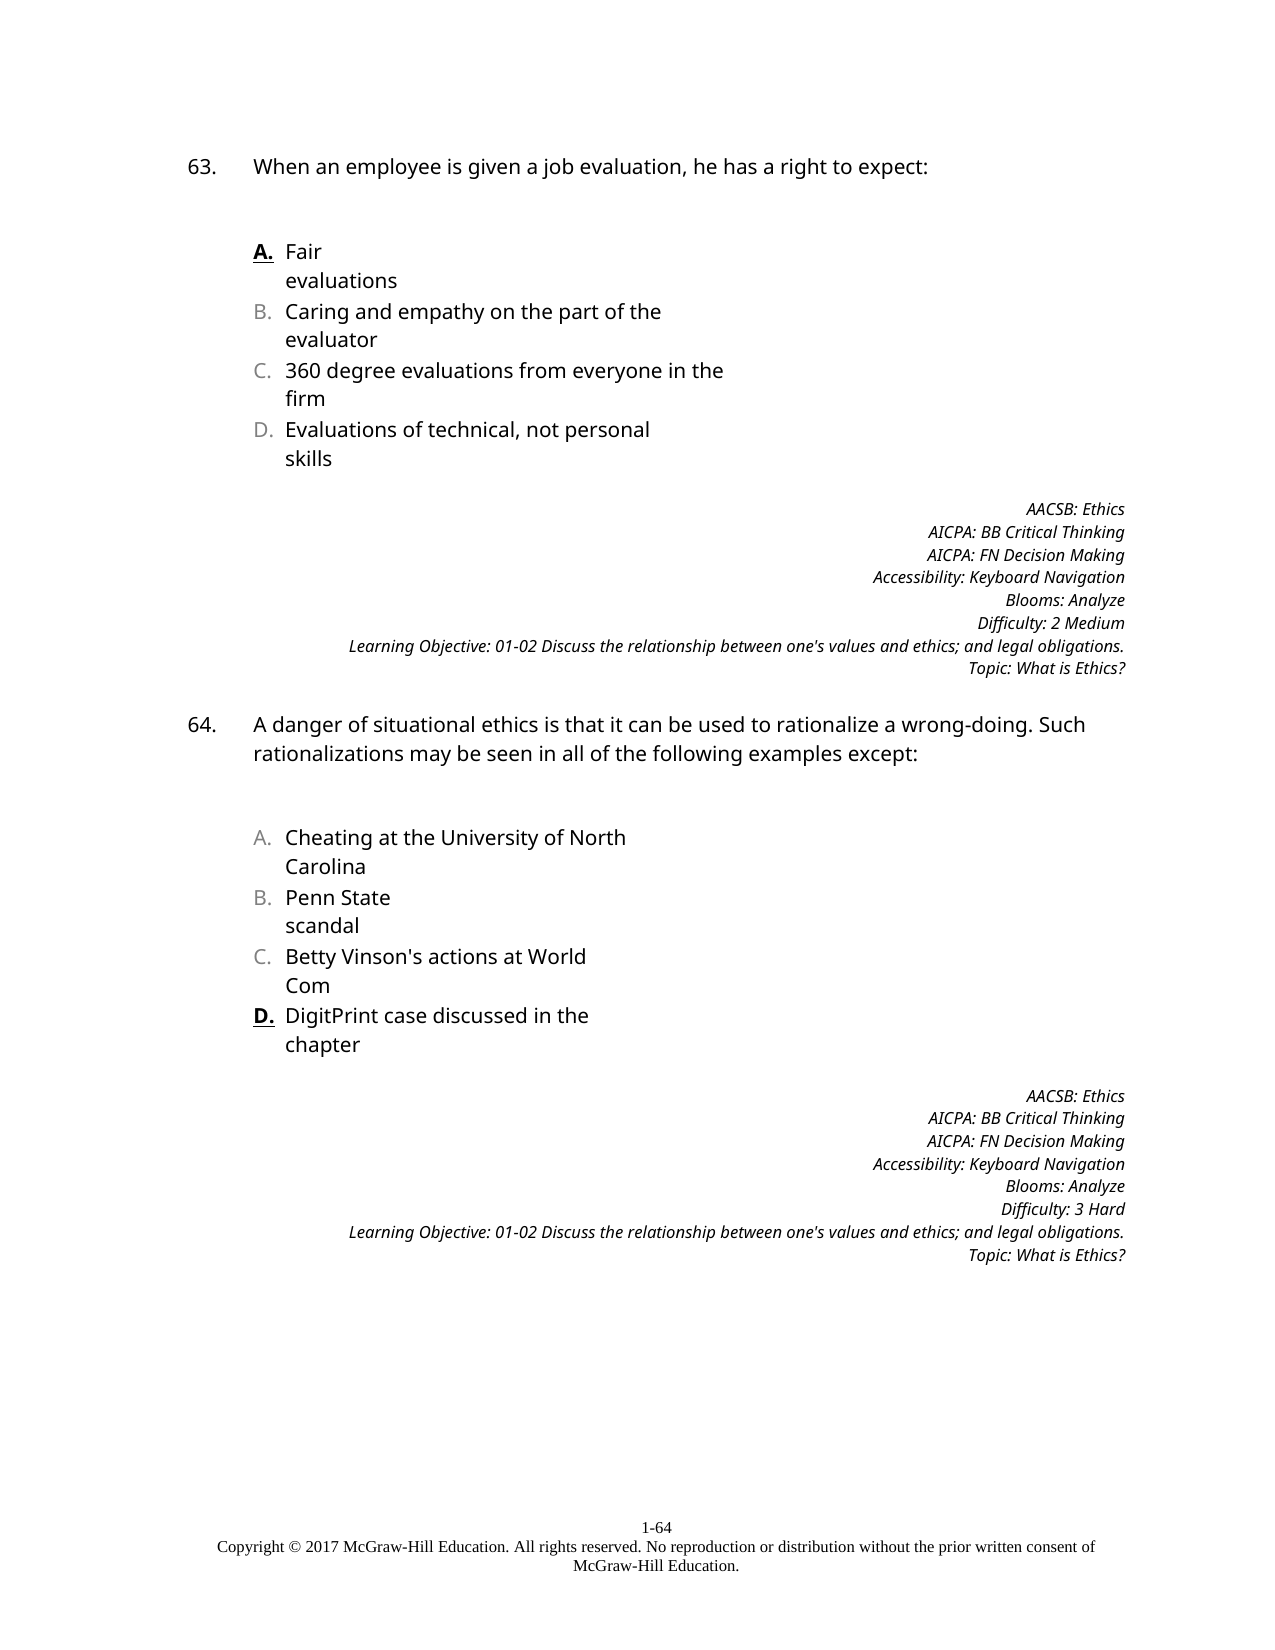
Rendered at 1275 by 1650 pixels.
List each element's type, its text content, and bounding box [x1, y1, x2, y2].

table_header 63. [188, 153, 253, 472]
table_header AACSB: Ethics AICPA: BB Critical Thinking AICPA: FN Decision Making Accessibility: Keyboard Navigation Blooms: Analyze Difficulty: 3 Hard Learning Objective: 01-02 Discuss the relationship between one's values and ethics; and legal obligations. Topic: What is Ethics? [188, 1084, 1125, 1294]
table_header A danger of situational ethics is that it can be used to rationalize a wrong-doing. Such rationalizations may be seen in all of the following examples except: [253, 710, 1125, 1059]
table_header AACSB: Ethics AICPA: BB Critical Thinking AICPA: FN Decision Making Accessibility: Keyboard Navigation Blooms: Analyze Difficulty: 2 Medium Learning Objective: 01-02 Discuss the relationship between one's values and ethics; and legal obligations. Topic: What is Ethics? [188, 498, 1125, 708]
table_header When an employee is given a job evaluation, he has a right to expect: [253, 153, 1125, 472]
table_header 64. [188, 710, 253, 1059]
